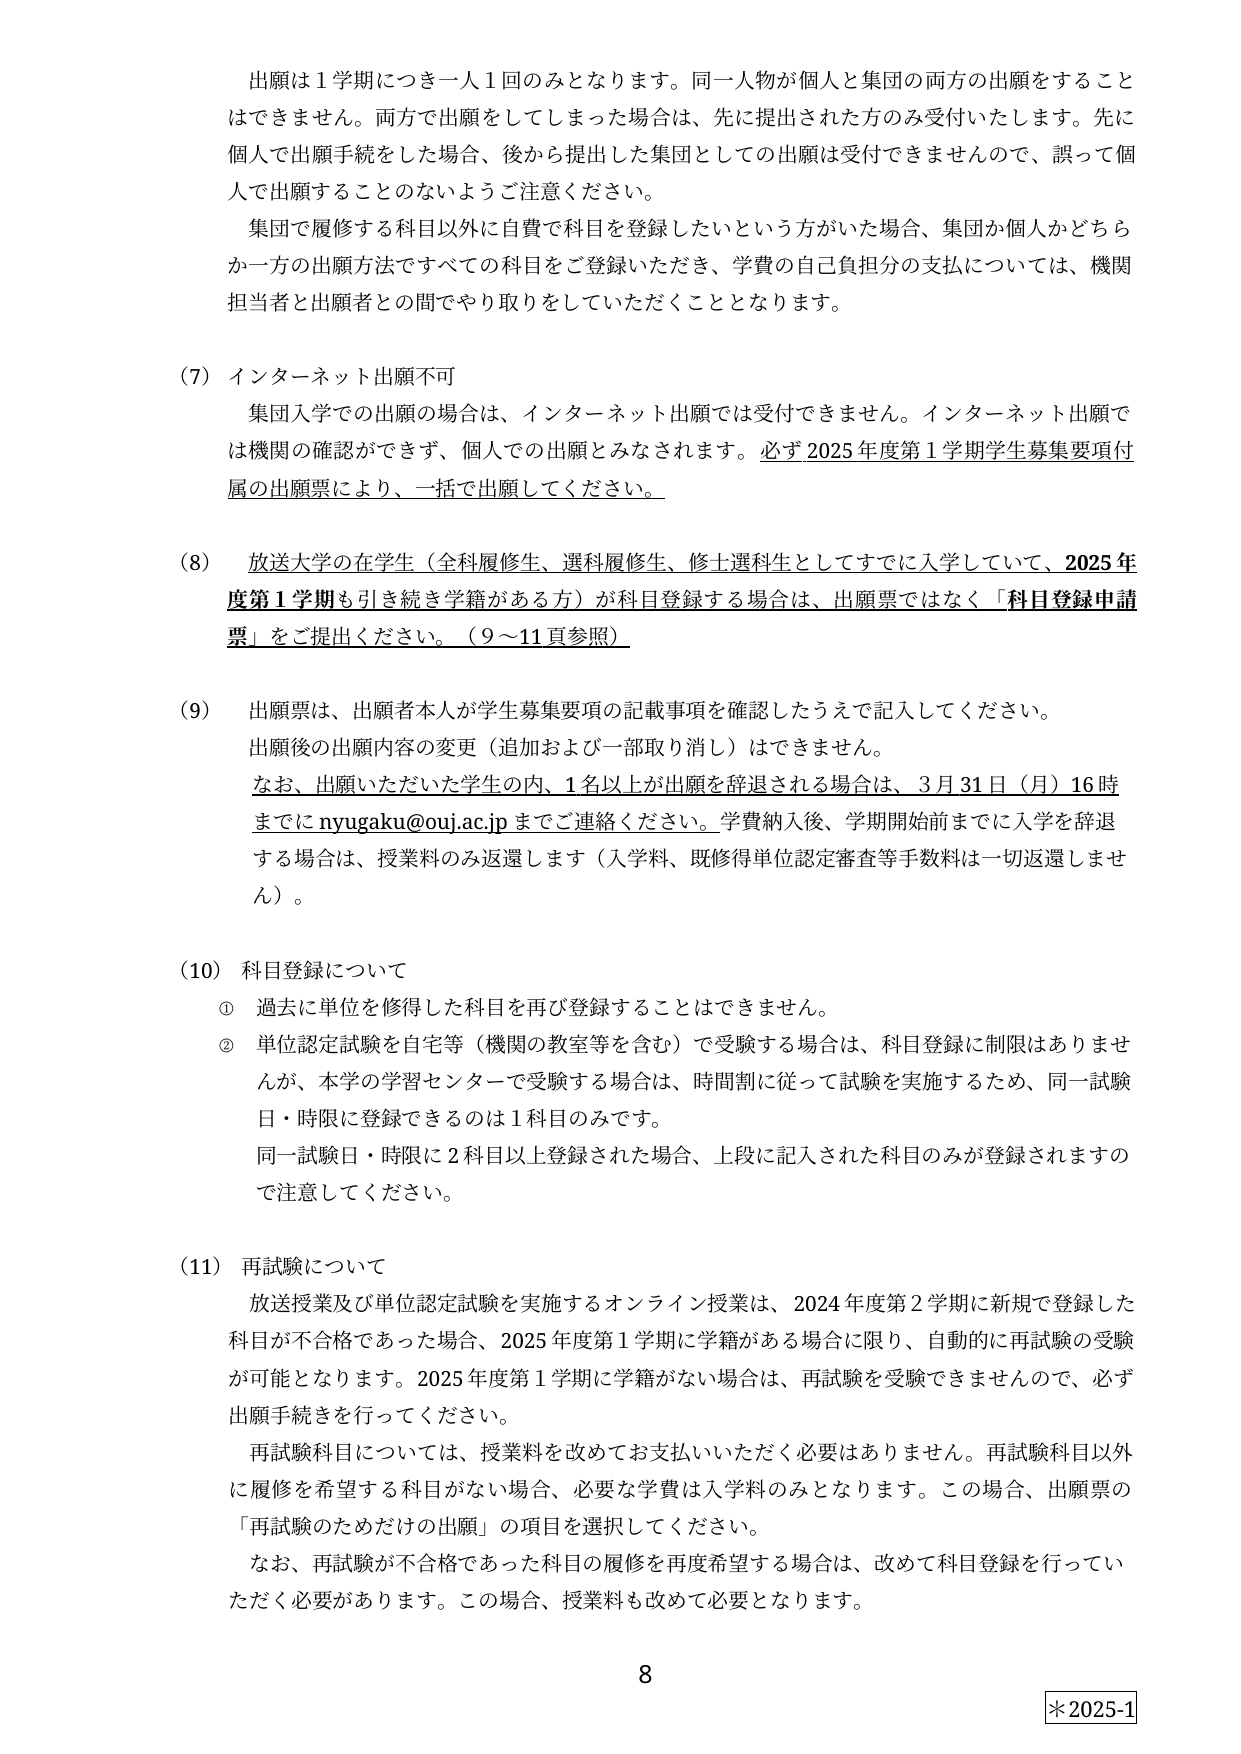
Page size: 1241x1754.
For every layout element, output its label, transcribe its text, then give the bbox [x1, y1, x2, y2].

text 再試験科目については、授業料を改めてお支払いいただく必要はありません。再試験科目以外に履修を希望する科目がない場合、必要な学費は入学料のみとなります。この場合、出願票の「再試験のためだけの出願」の項目を選択してください。 [228, 1433, 1137, 1544]
list 集団入学での出願の場合は、インターネット出願では受付できません。インターネット出願では機関の確認ができず、個人での出願とみなされます。必ず2025年度第１学期学生募集要項付属の出願票により、一括で出願してください。 [227, 394, 1134, 506]
list 科目登録について [168, 951, 1137, 988]
list 放送大学の在学生（全科履修生、選科履修生、修士選科生としてすでに入学していて、2025年度第１学期も引き続き学籍がある方）が科目登録する場合は、出願票ではなく「科目登録申請票」をご提出ください。（９～11頁参照） [168, 543, 1137, 654]
text なお、出願いただいた学生の内、1名以上が出願を辞退される場合は、３月31日（月）16時までにnyugaku@ouj.ac.jpまでご連絡ください。学費納入後、学期開始前までに入学を辞退する場合は、授業料のみ返還します（入学料、既修得単位認定審査等手数料は一切返還しません）。 [252, 765, 1137, 913]
text なお、再試験が不合格であった科目の履修を再度希望する場合は、改めて科目登録を行っていただく必要があります。この場合、授業料も改めて必要となります。 [228, 1544, 1137, 1618]
list 集団で履修する科目以外に自費で科目を登録したいという方がいた場合、集団か個人かどちらか一方の出願方法ですべての科目をご登録いただき、学費の自己負担分の支払については、機関担当者と出願者との間でやり取りをしていただくこととなります。 [227, 209, 1134, 320]
list 再試験について [168, 1247, 1137, 1284]
text 出願後の出願内容の変更（追加および一部取り消し）はできません。 [227, 728, 1137, 765]
list 出願票は、出願者本人が学生募集要項の記載事項を確認したうえで記入してください。 [168, 691, 1137, 728]
list 単位認定試験を自宅等（機関の教室等を含む）で受験する場合は、科目登録に制限はありませんが、本学の学習センターで受験する場合は、時間割に従って試験を実施するため、同一試験日・時限に登録できるのは１科目のみです。 [218, 1025, 1137, 1136]
list 同一試験日・時限に2科目以上登録された場合、上段に記入された科目のみが登録されますので注意してください。 [256, 1136, 1137, 1210]
list インターネット出願不可 [168, 357, 1134, 394]
text 放送授業及び単位認定試験を実施するオンライン授業は、2024年度第２学期に新規で登録した科目が不合格であった場合、2025年度第１学期に学籍がある場合に限り、自動的に再試験の受験が可能となります。2025年度第１学期に学籍がない場合は、再試験を受験できませんので、必ず出願手続きを行ってください。 [228, 1284, 1137, 1433]
list 過去に単位を修得した科目を再び登録することはできません。 [218, 988, 1137, 1025]
list 出願は１学期につき一人１回のみとなります。同一人物が個人と集団の両方の出願をすることはできません。両方で出願をしてしまった場合は、先に提出された方のみ受付いたします。先に個人で出願手続をした場合、後から提出した集団としての出願は受付できませんので、誤って個人で出願することのないようご注意ください。 [227, 61, 1137, 209]
